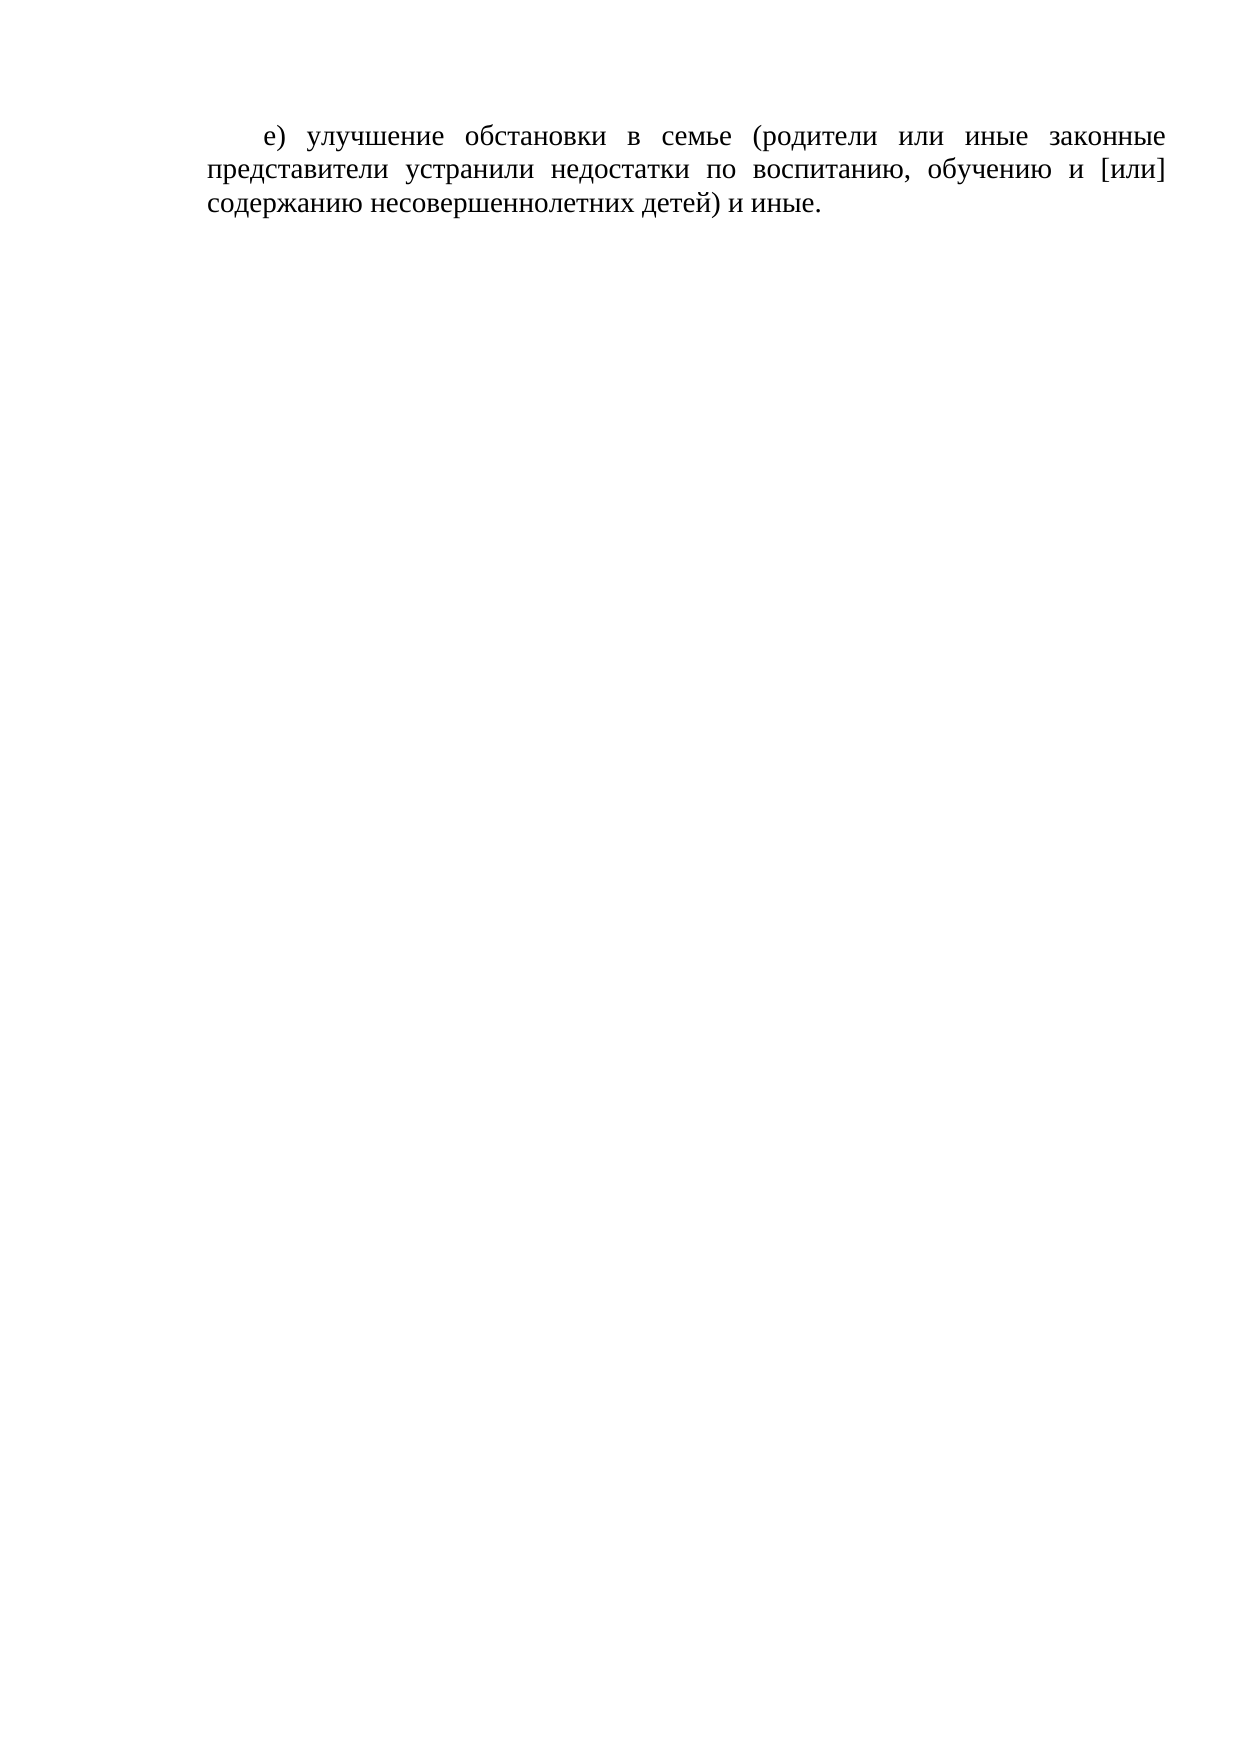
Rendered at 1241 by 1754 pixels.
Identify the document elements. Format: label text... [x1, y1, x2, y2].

text е) улучшение обстановки в семье (родители или иные законные представители устранили недостатки по воспитанию, обучению и [или] содержанию несовершеннолетних детей) и иные. [207, 118, 1166, 219]
